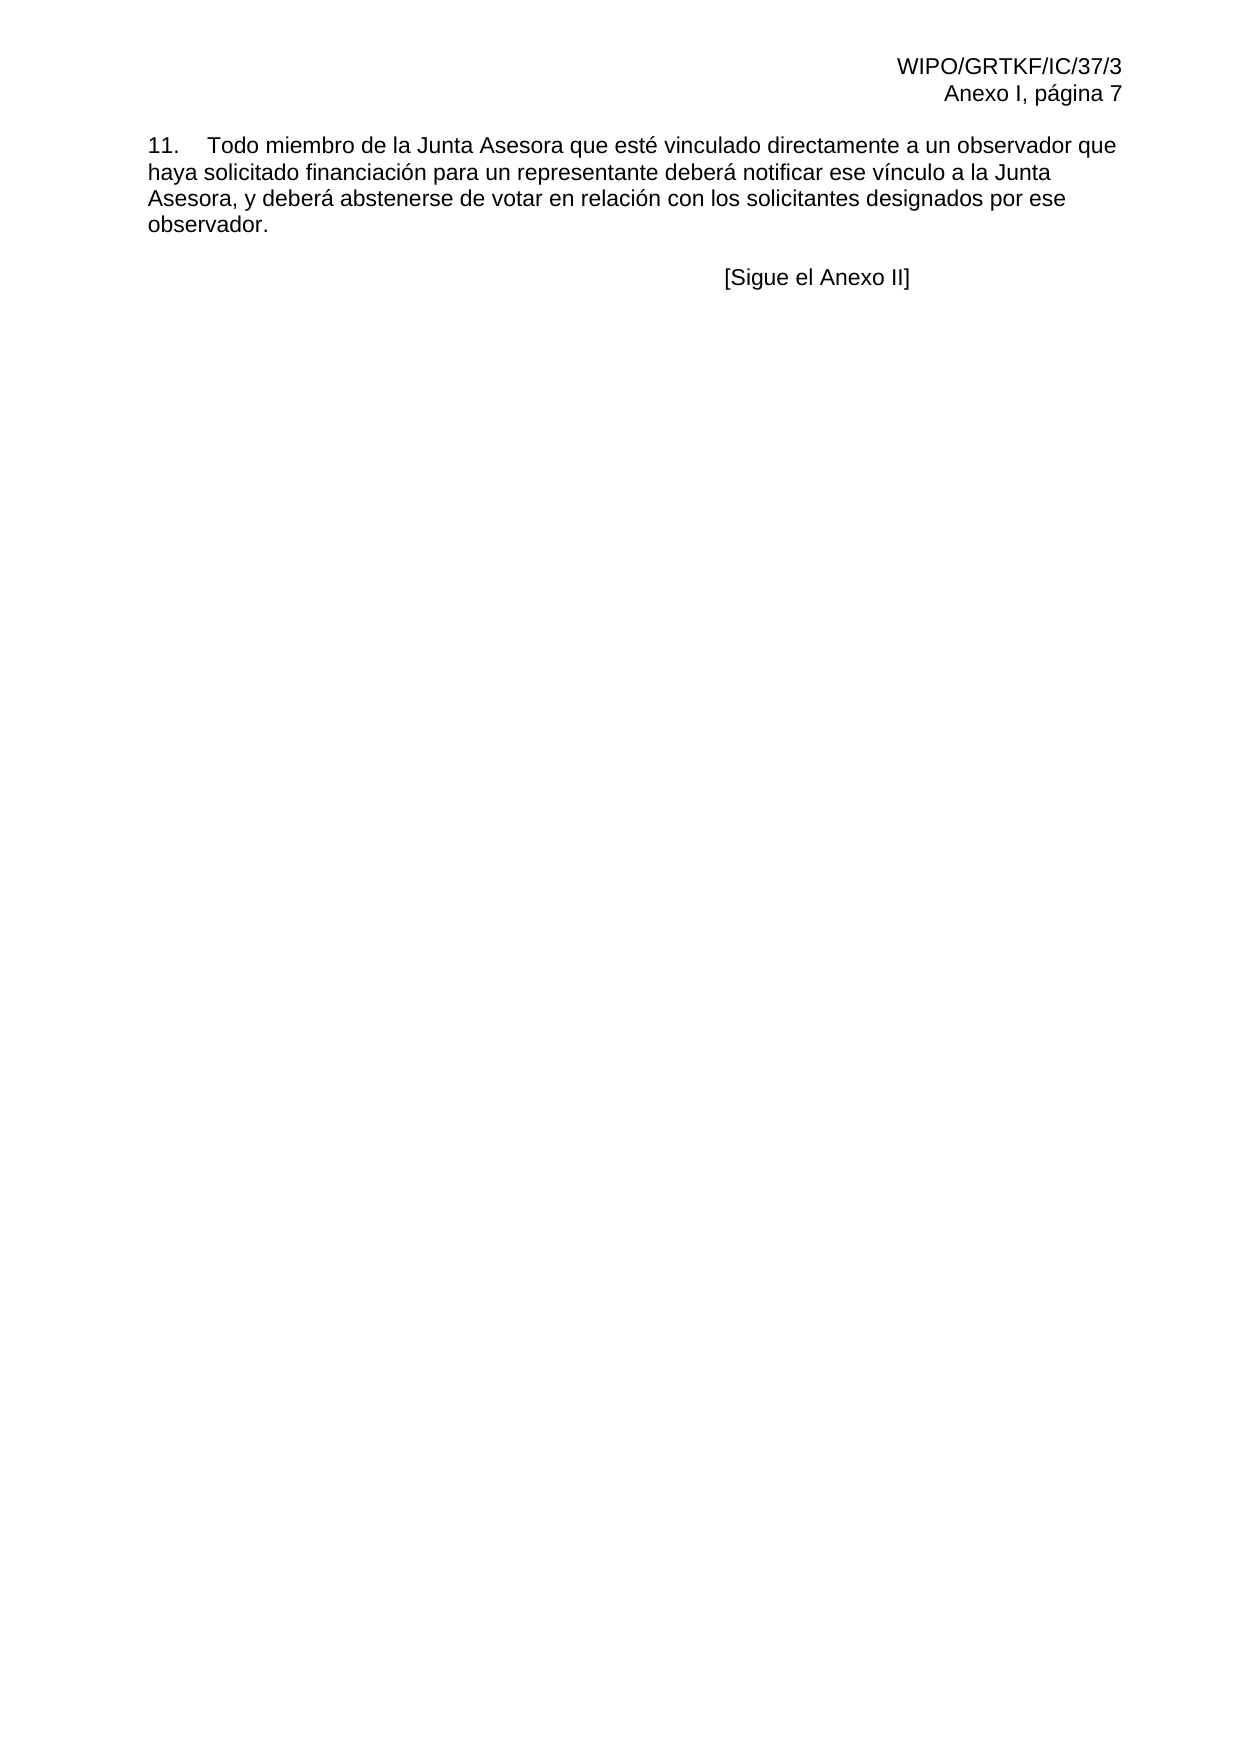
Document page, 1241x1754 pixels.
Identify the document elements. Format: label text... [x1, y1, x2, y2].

text [Sigue el Anexo II] [724, 264, 1122, 290]
text 11. Todo miembro de la Junta Asesora que esté vinculado directamente a un observador que haya solicitado financiación para un representante deberá notificar ese vínculo a la Junta Asesora, y deberá abstenerse de votar en relación con los solicitantes designados por ese observador. [148, 132, 1122, 238]
